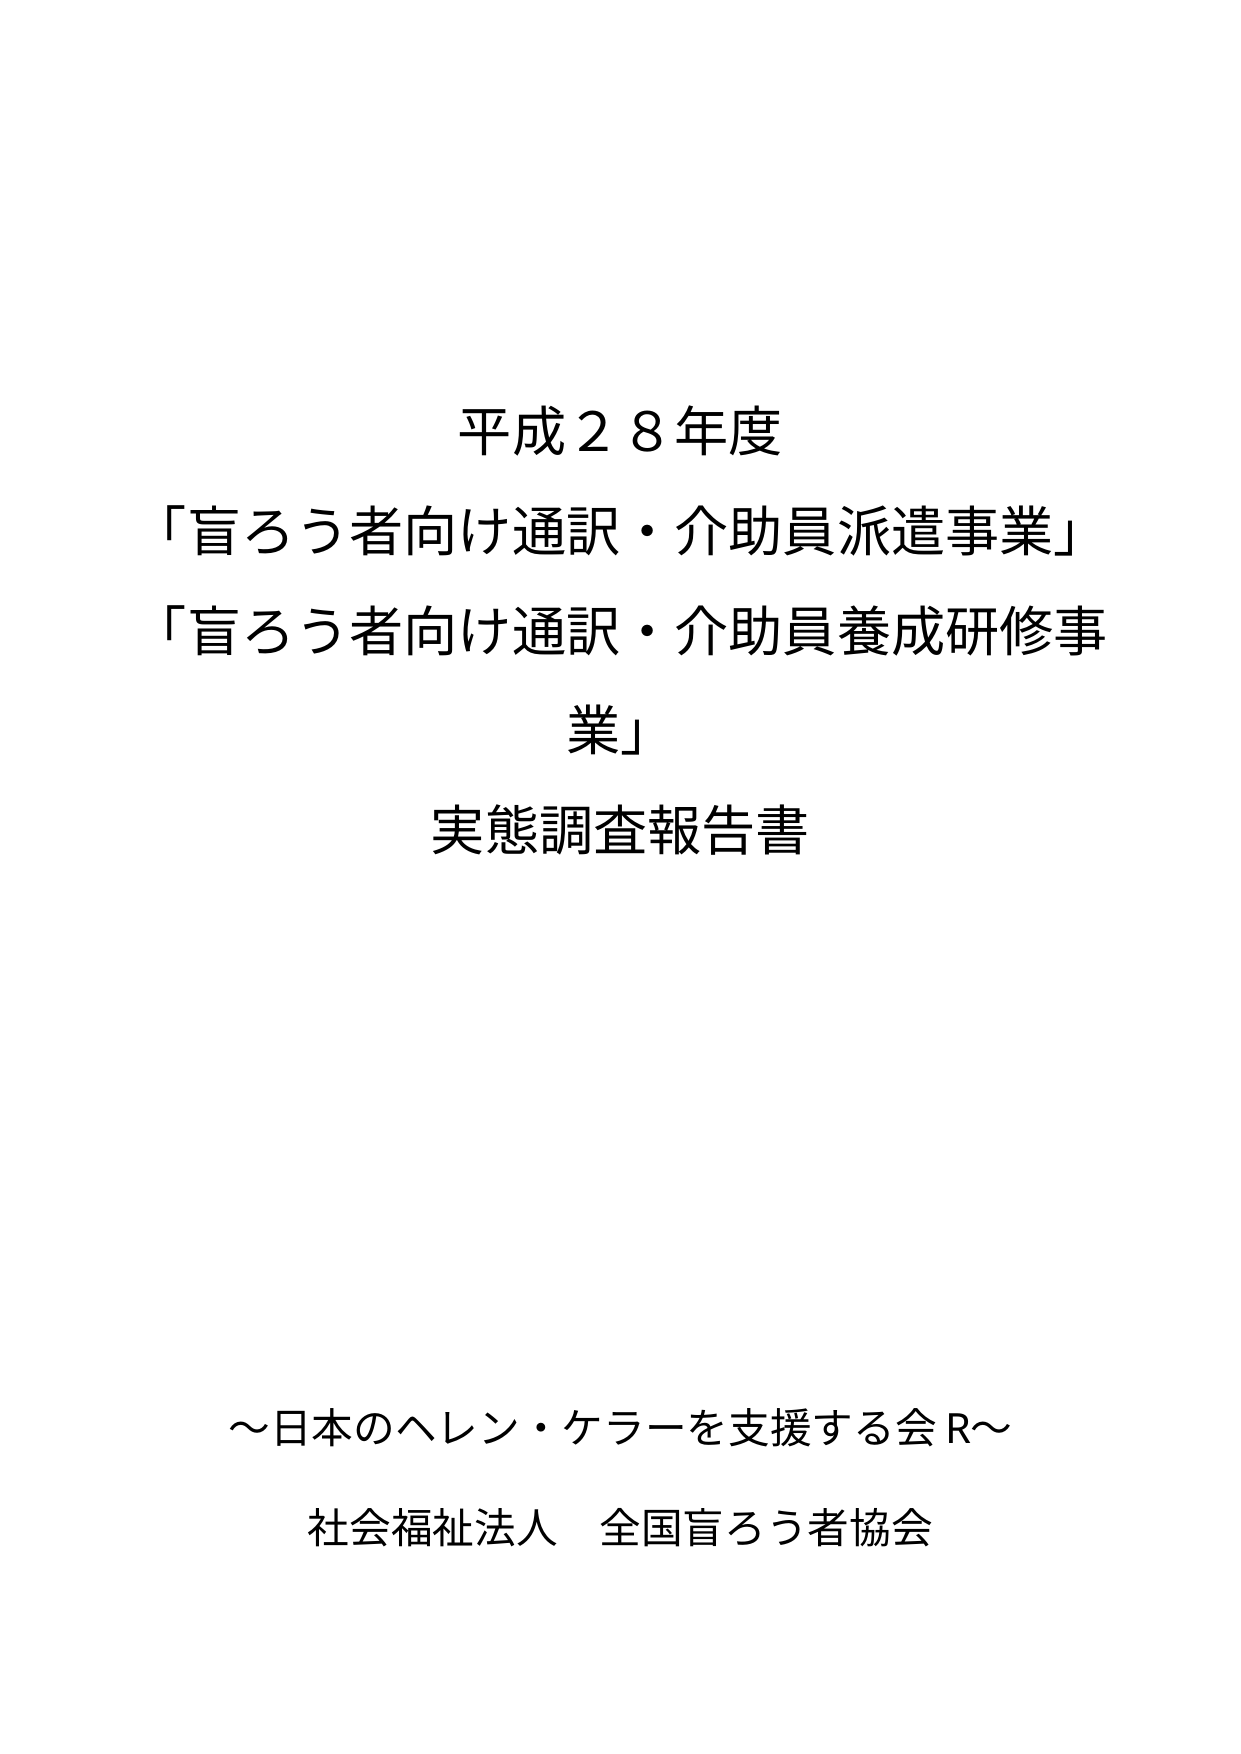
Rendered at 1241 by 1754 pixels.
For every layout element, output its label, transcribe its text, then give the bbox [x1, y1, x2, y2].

text ～日本のヘレン・ケラーを支援する会R～ [118, 1376, 1122, 1476]
text 平成２８年度 [118, 378, 1122, 478]
text 社会福祉法人 全国盲ろう者協会 [118, 1476, 1122, 1576]
text 「盲ろう者向け通訳・介助員養成研修事業」 [118, 578, 1122, 777]
text 「盲ろう者向け通訳・介助員派遣事業」 [118, 478, 1122, 578]
text 実態調査報告書 [118, 777, 1122, 877]
